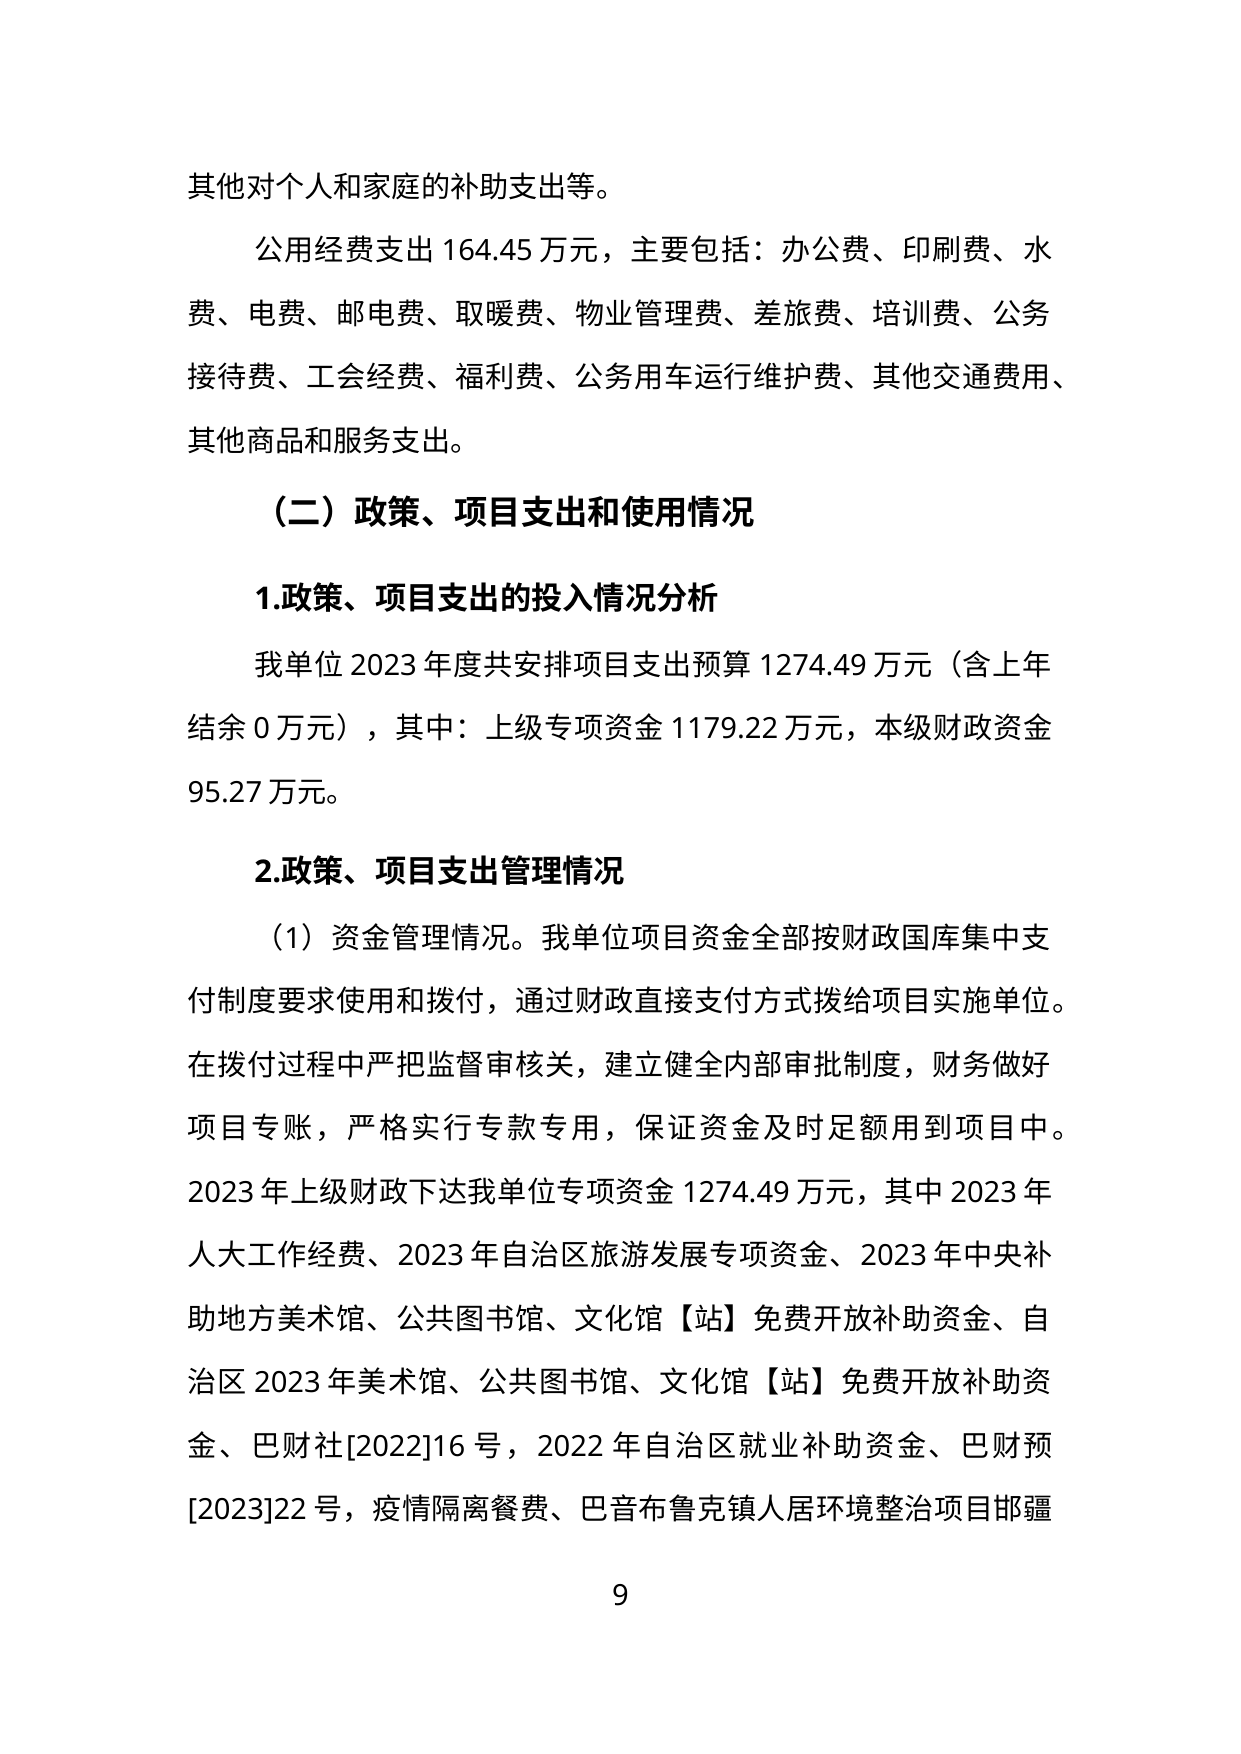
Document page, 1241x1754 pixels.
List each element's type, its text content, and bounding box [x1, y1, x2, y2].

subtitle 2.政策、项目支出管理情况 [187, 846, 1053, 892]
subtitle 1.政策、项目支出的投入情况分析 [187, 573, 1053, 618]
text 我单位2023年度共安排项目支出预算1274.49万元（含上年结余0万元），其中：上级专项资金1179.22万元，本级财政资金95.27万元。 [187, 641, 1053, 811]
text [187, 163, 1053, 206]
text 公用经费支出164.45万元，主要包括：办公费、印刷费、水费、电费、邮电费、取暖费、物业管理费、差旅费、培训费、公务接待费、工会经费、福利费、公务用车运行维护费、其他交通费用、其他商品和服务支出。 [187, 227, 1053, 460]
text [187, 914, 1053, 1528]
subtitle （二）政策、项目支出和使用情况 [187, 486, 1053, 534]
